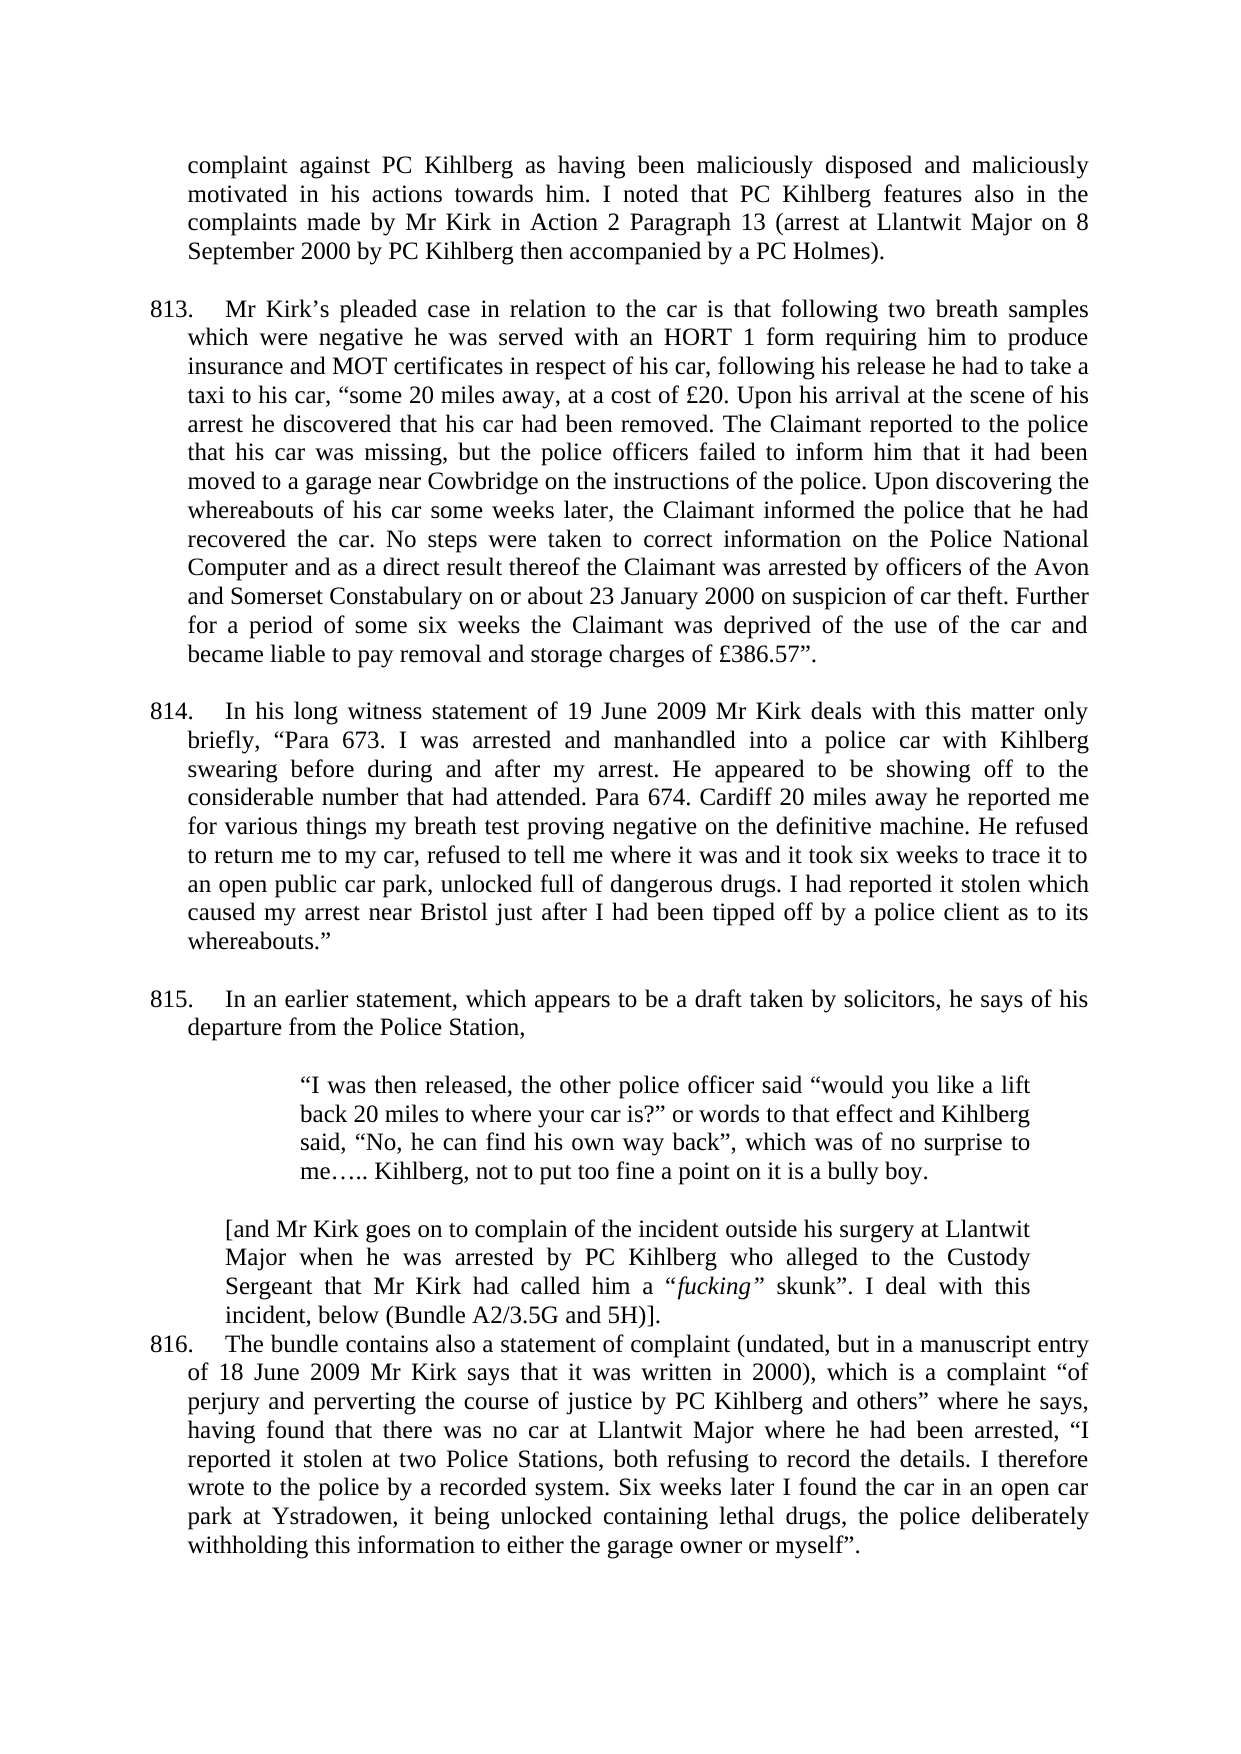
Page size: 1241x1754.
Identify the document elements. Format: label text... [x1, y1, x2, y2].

list In an earlier statement, which appears to be a draft taken by solicitors, he says of his departure from the Police Station, [150, 984, 1090, 1041]
text [and Mr Kirk goes on to complain of the incident outside his surgery at Llantwit Major when he was arrested by PC Kihlberg who alleged to the Custody Sergeant that Mr Kirk had called him a “fucking” skunk”. I deal with this incident, below (Bundle A2/3.5G and 5H)]. [225, 1214, 1031, 1329]
list Mr Kirk’s pleaded case in relation to the car is that following two breath samples which were negative he was served with an HORT 1 form requiring him to produce insurance and MOT certificates in respect of his car, following his release he had to take a taxi to his car, “some 20 miles away, at a cost of £20. Upon his arrival at the scene of his arrest he discovered that his car had been removed. The Claimant reported to the police that his car was missing, but the police officers failed to inform him that it had been moved to a garage near Cowbridge on the instructions of the police. Upon discovering the whereabouts of his car some weeks later, the Claimant informed the police that he had recovered the car. No steps were taken to correct information on the Police National Computer and as a direct result thereof the Claimant was arrested by officers of the and Somerset Constabulary on or about 23 January 2000 on suspicion of car theft. Further for a period of some six weeks the Claimant was deprived of the use of the car and became liable to pay removal and storage charges of £386.57”. [150, 294, 1090, 667]
list The bundle contains also a statement of complaint (undated, but in a manuscript entry of 18 June 2009 Mr Kirk says that it was written in 2000), which is a complaint “of perjury and perverting the course of justice by PC Kihlberg and others” where he says, having found that there was no car at Llantwit Major where he had been arrested, “I reported it stolen at two Police Stations, both refusing to record the details. I therefore wrote to the police by a recorded system. Six weeks later I found the car in an open car park at Ystradowen, it being unlocked containing lethal drugs, the police deliberately withholding this information to either the garage owner or myself”. [150, 1329, 1090, 1559]
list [150, 150, 1090, 265]
list In his long witness statement of 19 June 2009 Mr Kirk deals with this matter only briefly, “ 673. I was arrested and manhandled into a police car with Kihlberg swearing before during and after my arrest. He appeared to be showing off to the considerable number that had attended. 674. 20 miles away he reported me for various things my breath test proving negative on the definitive machine. He refused to return me to my car, refused to tell me where it was and it took six weeks to trace it to an open public car park, unlocked full of dangerous drugs. I had reported it stolen which caused my arrest near just after I had been tipped off by a police client as to its whereabouts.” [150, 696, 1090, 955]
text “I was then released, the other police officer said “would you like a lift back 20 miles to where your car is?” or words to that effect and Kihlberg said, “No, he can find his own way back”, which was of no surprise to me….. Kihlberg, not to put too fine a point on it is a bully boy. [300, 1070, 1031, 1185]
